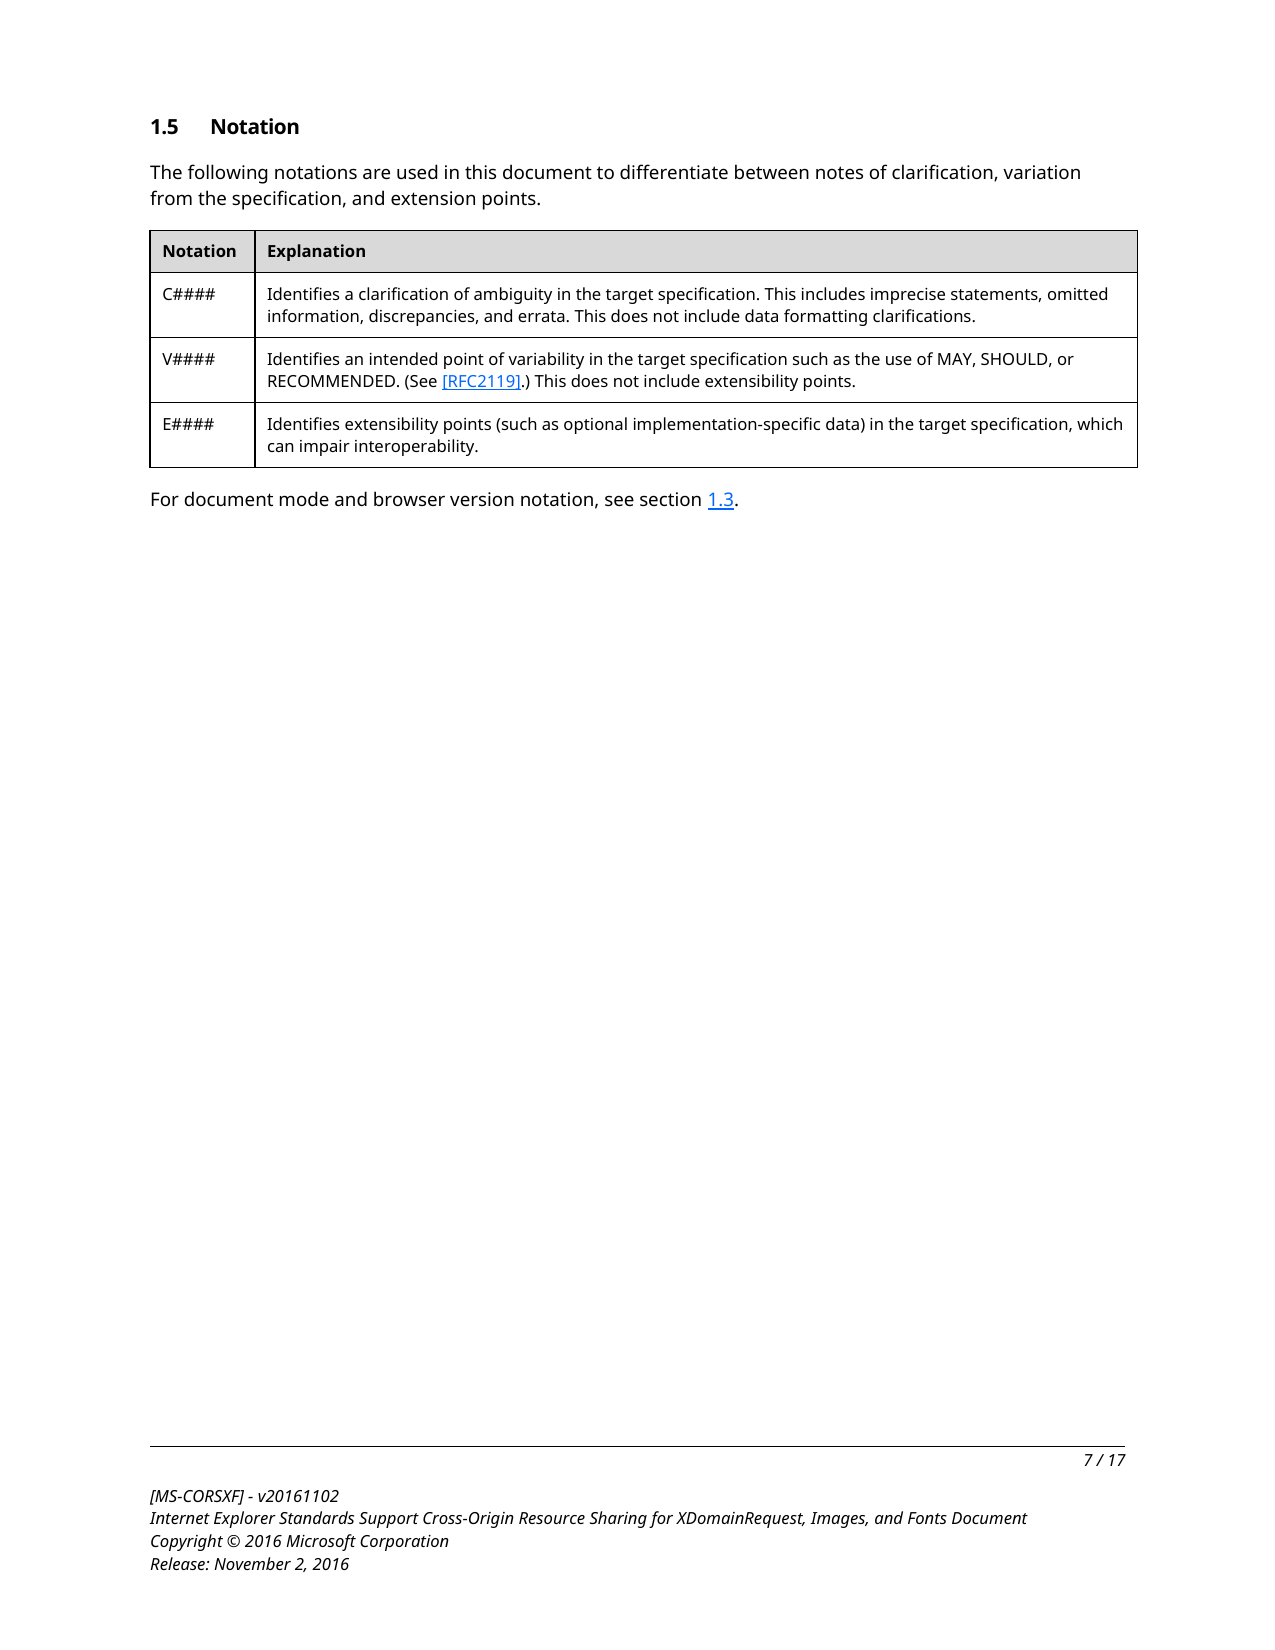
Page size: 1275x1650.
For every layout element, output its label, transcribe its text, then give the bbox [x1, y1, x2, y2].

table_header Explanation [256, 231, 1137, 272]
text For document mode and browser version notation, see section 1.3. [150, 487, 1125, 512]
table_cell E#### [151, 403, 254, 467]
table_cell V#### [151, 338, 254, 402]
table_cell Identifies extensibility points (such as optional implementation-specific data) in the target specification, which can impair interoperability. [256, 403, 1137, 467]
subtitle Notation [150, 112, 1125, 141]
table_cell Identifies a clarification of ambiguity in the target specification. This includes imprecise statements, omitted information, discrepancies, and errata. This does not include data formatting clarifications. [256, 273, 1137, 337]
table_header Notation [151, 231, 254, 272]
table_cell Identifies an intended point of variability in the target specification such as the use of MAY, SHOULD, or RECOMMENDED. (See [RFC2119].) This does not include extensibility points. [256, 338, 1137, 402]
table_cell C#### [151, 273, 254, 337]
text The following notations are used in this document to differentiate between notes of clarification, variation from the specification, and extension points. [150, 160, 1125, 211]
